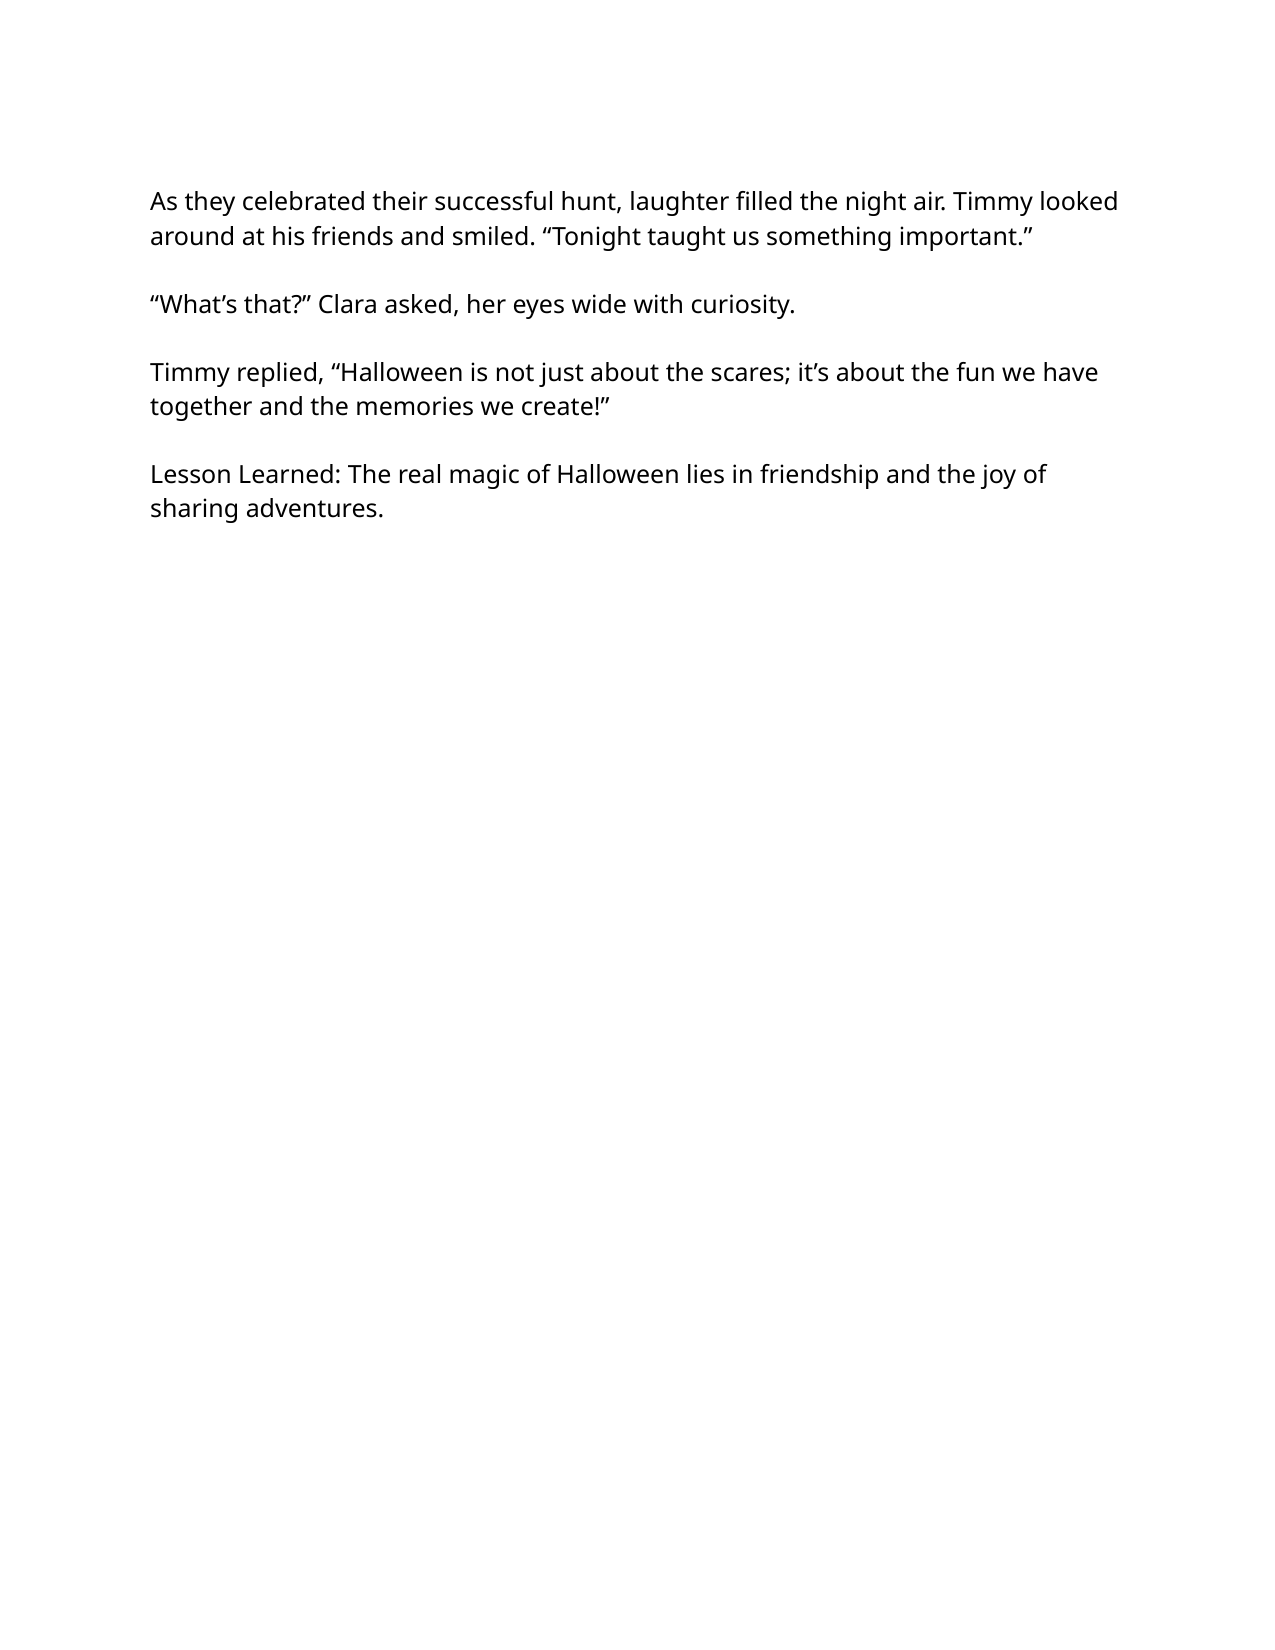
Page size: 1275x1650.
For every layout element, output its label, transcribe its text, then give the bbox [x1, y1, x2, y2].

text “What’s that?” Clara asked, her eyes wide with curiosity. [150, 286, 1125, 320]
text Lesson Learned: The real magic of Halloween lies in friendship and the joy of sharing adventures. [150, 457, 1125, 525]
text Timmy replied, “Halloween is not just about the scares; it’s about the fun we have together and the memories we create!” [150, 354, 1125, 422]
text As they celebrated their successful hunt, laughter filled the night air. Timmy looked around at his friends and smiled. “Tonight taught us something important.” [150, 184, 1125, 252]
